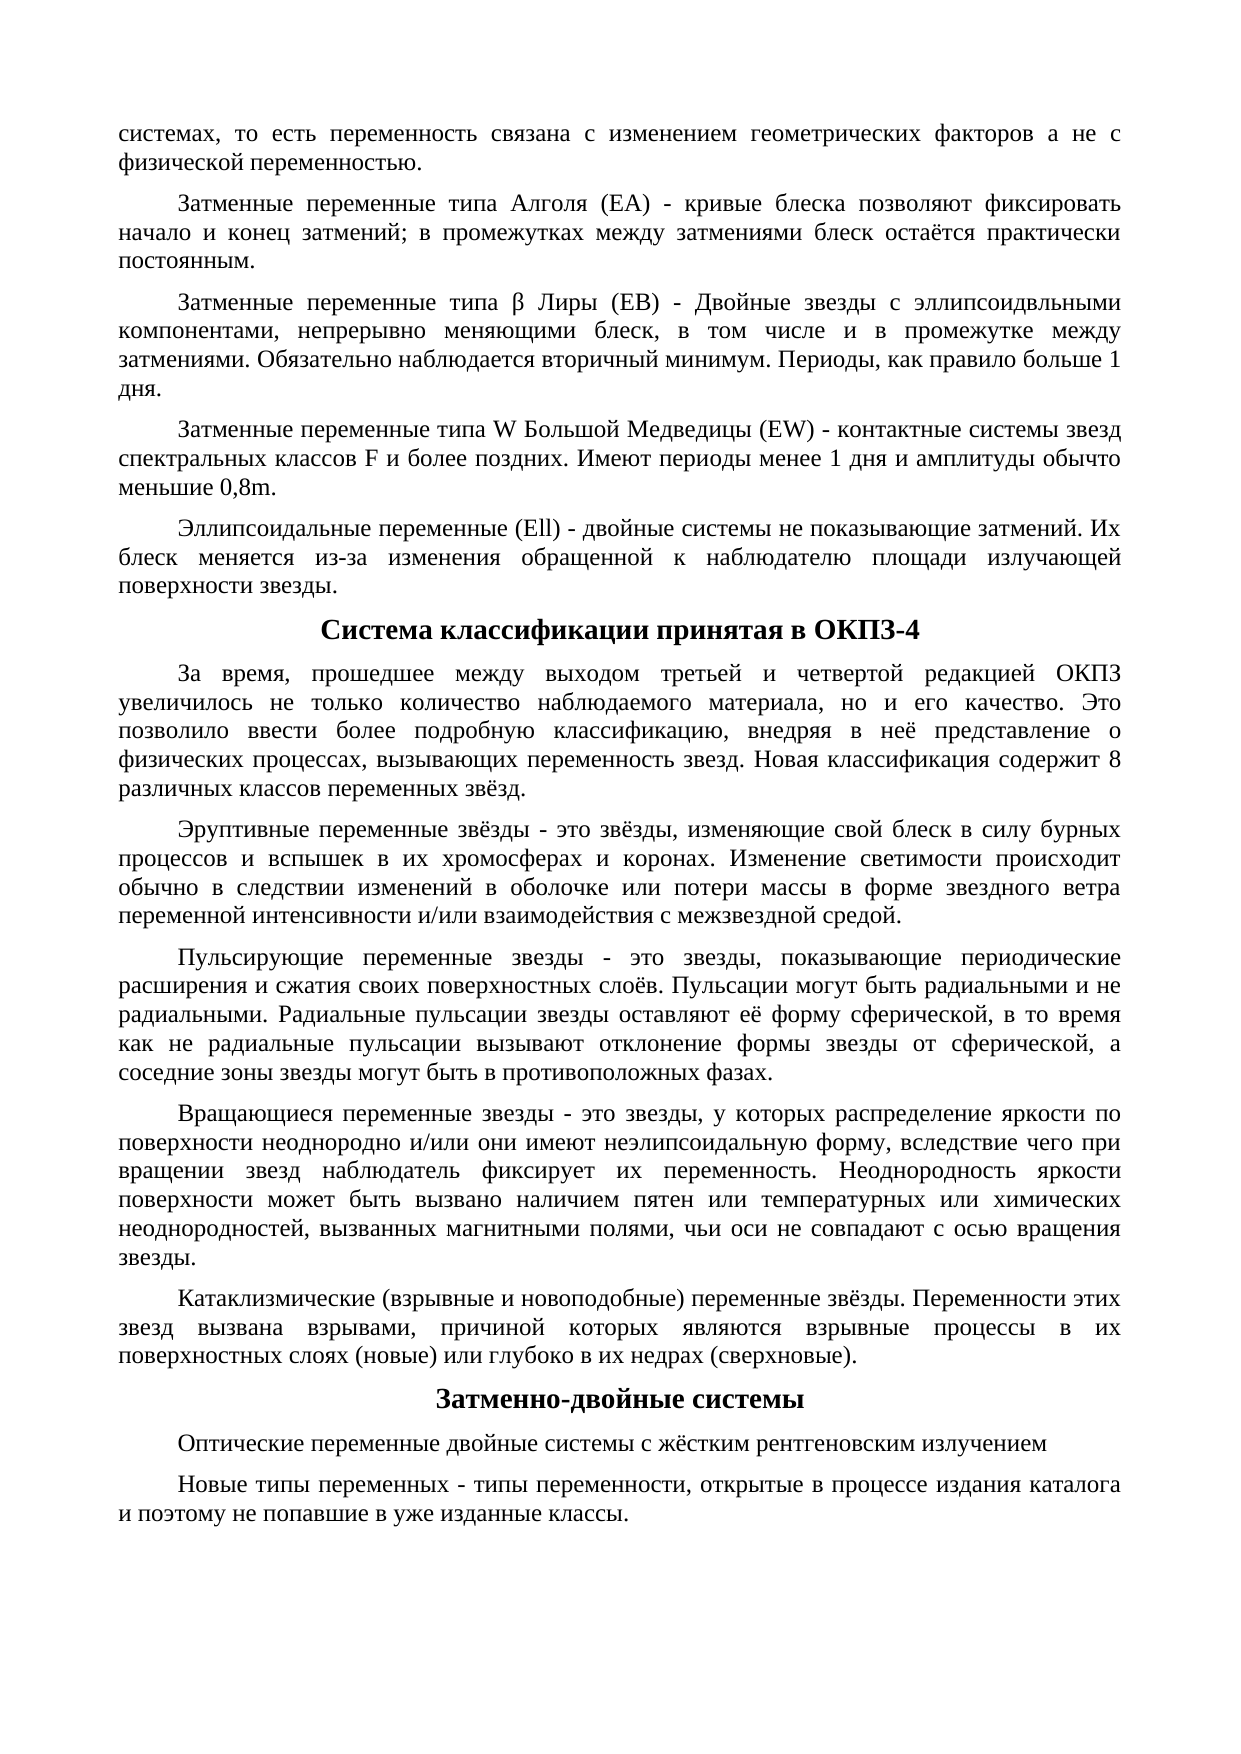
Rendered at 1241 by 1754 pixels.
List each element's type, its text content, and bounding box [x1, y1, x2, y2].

text Пульсирующие переменные звезды - это звезды, показывающие периодические расширения и сжатия своих поверхностных слоёв. Пульсации могут быть радиальными и не радиальными. Радиальные пульсации звезды оставляют её форму сферической, в то время как не радиальные пульсации вызывают отклонение формы звезды от сферической, а соседние зоны звезды могут быть в противоположных фазах. [118, 942, 1122, 1085]
text За время, прошедшее между выходом третьей и четвертой редакцией ОКПЗ увеличилось не только количество наблюдаемого материала, но и его качество. Это позволило ввести более подробную классификацию, внедряя в неё представление о физических процессах, вызывающих переменность звезд. Новая классификация содержит 8 различных классов переменных звёзд. [118, 658, 1122, 802]
text Система классификации принятая в ОКПЗ-4 [118, 612, 1122, 645]
text Оптические переменные двойные системы с жёстким рентгеновским излучением [118, 1428, 1122, 1456]
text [118, 118, 1122, 176]
text Эруптивные переменные звёзды - это звёзды, изменяющие свой блеск в силу бурных процессов и вспышек в их хромосферах и коронах. Изменение светимости происходит обычно в следствии изменений в оболочке или потери массы в форме звездного ветра переменной интенсивности и/или взаимодействия с межзвездной средой. [118, 814, 1122, 929]
text Эллипсоидальные переменные (Ell) - двойные системы не показывающие затмений. Их блеск меняется из-за изменения обращенной к наблюдателю площади излучающей поверхности звезды. [118, 513, 1122, 599]
text Затменные переменные типа β Лиры (EB) - Двойные звезды с эллипсоидвльными компонентами, непрерывно меняющими блеск, в том числе и в промежутке между затмениями. Обязательно наблюдается вторичный минимум. Периоды, как правило больше 1 дня. [118, 287, 1122, 402]
text Катаклизмические (взрывные и новоподобные) переменные звёзды. Переменности этих звезд вызвана взрывами, причиной которых являются взрывные процессы в их поверхностных слоях (новые) или глубоко в их недрах (сверхновые). [118, 1283, 1122, 1369]
text Вращающиеся переменные звезды - это звезды, у которых распределение яркости по поверхности неоднородно и/или они имеют неэлипсоидальную форму, вследствие чего при вращении звезд наблюдатель фиксирует их переменность. Неоднородность яркости поверхности может быть вызвано наличием пятен или температурных или химических неоднородностей, вызванных магнитными полями, чьи оси не совпадают с осью вращения звезды. [118, 1098, 1122, 1270]
text Затменно-двойные системы [118, 1382, 1122, 1415]
text Затменные переменные типа W Большой Медведицы (EW) - контактные системы звезд спектральных классов F и более поздних. Имеют периоды менее 1 дня и амплитуды обычто меньшие 0,8m. [118, 414, 1122, 501]
text Затменные переменные типа Алголя (EA) - кривые блеска позволяют фиксировать начало и конец затмений; в промежутках между затмениями блеск остаётся практически постоянным. [118, 188, 1122, 274]
text Новые типы переменных - типы переменности, открытые в процессе издания каталога и поэтому не попавшие в уже изданные классы. [118, 1469, 1122, 1526]
